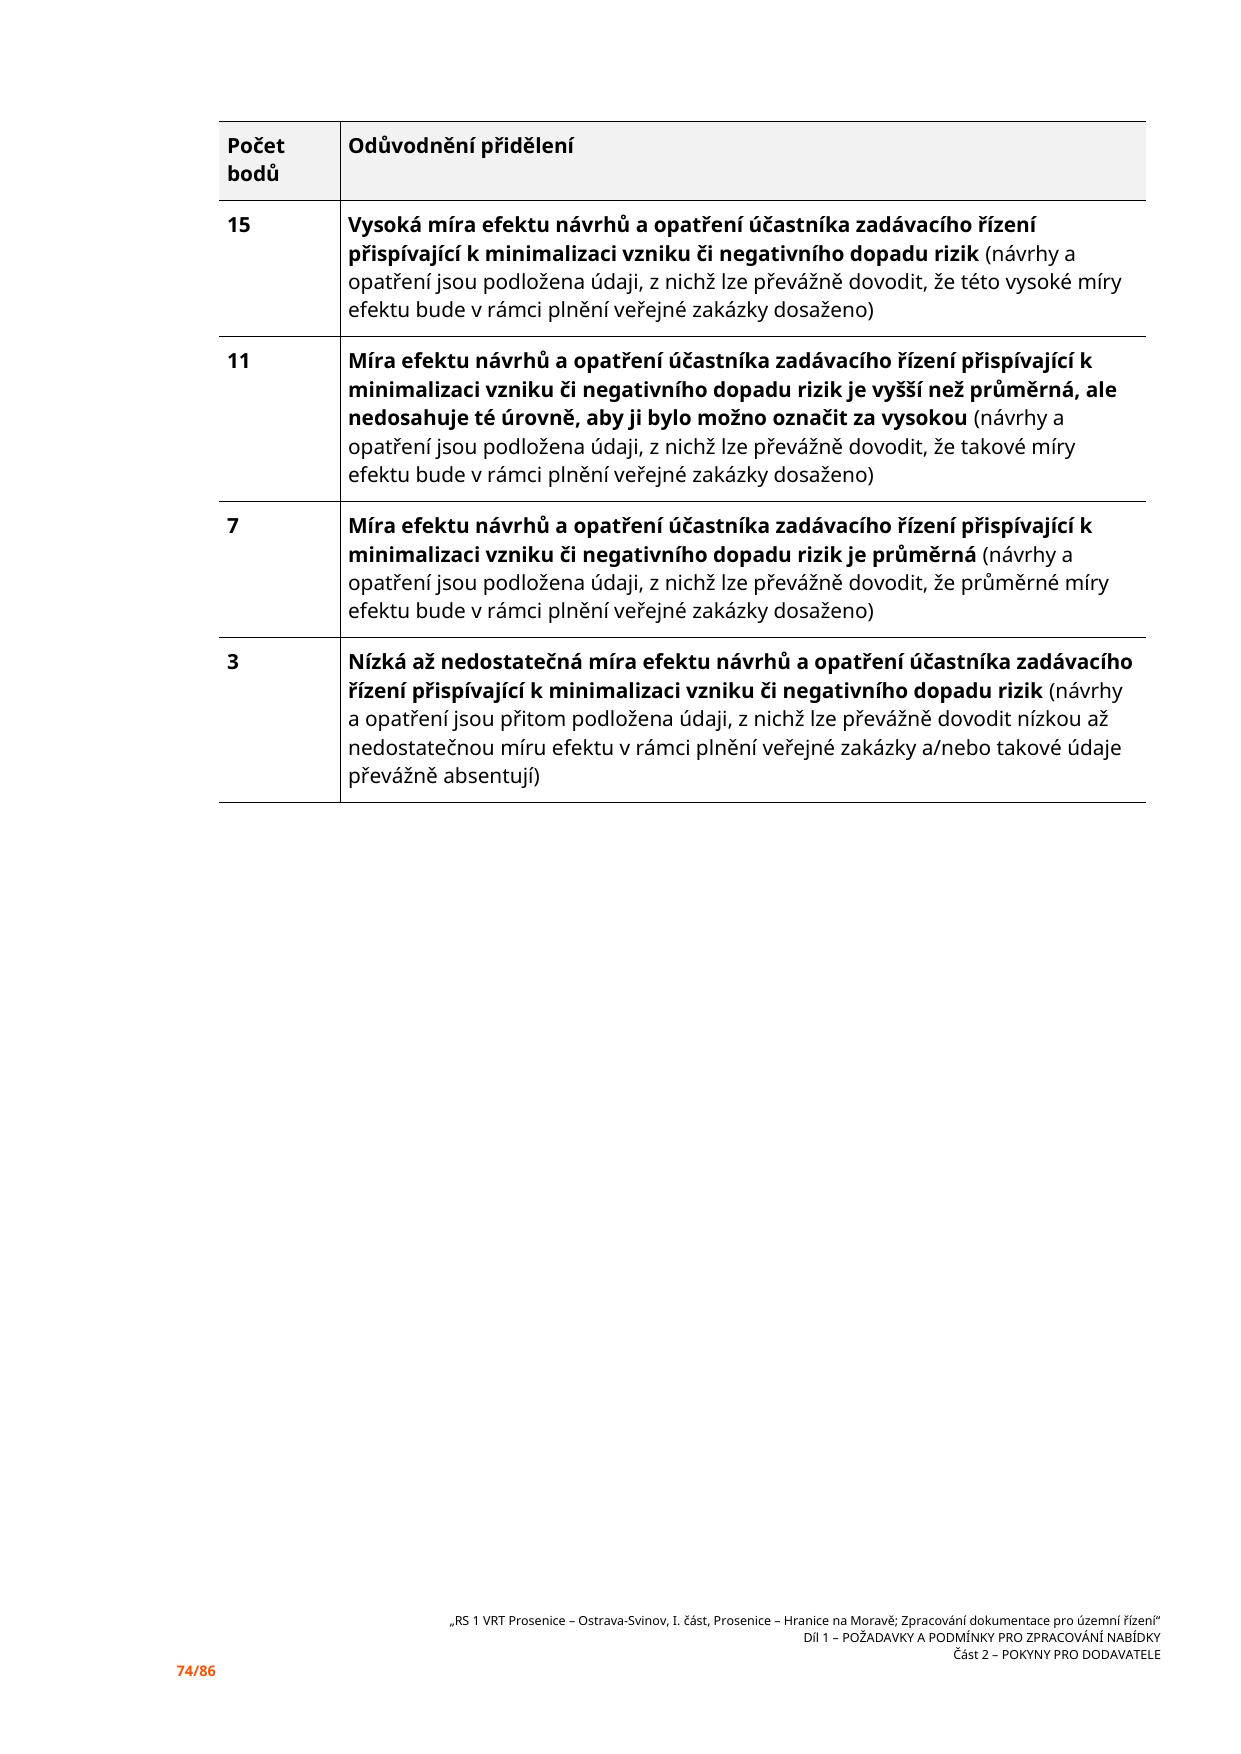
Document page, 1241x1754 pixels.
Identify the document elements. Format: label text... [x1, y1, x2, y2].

table_cell Míra efektu návrhů a opatření účastníka zadávacího řízení přispívající k minimalizaci vzniku či negativního dopadu rizik je vyšší než průměrná, ale nedosahuje té úrovně, aby ji bylo možno označit za vysokou (návrhy a opatření jsou podložena údaji, z nichž lze převážně dovodit, že takové míry efektu bude v rámci plnění veřejné zakázky dosaženo) [341, 337, 1146, 501]
table_cell Míra efektu návrhů a opatření účastníka zadávacího řízení přispívající k minimalizaci vzniku či negativního dopadu rizik je průměrná (návrhy a opatření jsou podložena údaji, z nichž lze převážně dovodit, že průměrné míry efektu bude v rámci plnění veřejné zakázky dosaženo) [341, 502, 1146, 637]
table_cell 3 [219, 638, 340, 802]
table_cell 11 [219, 337, 340, 501]
table_cell 7 [219, 502, 340, 637]
table_cell 15 [219, 201, 340, 336]
table_cell Odůvodnění přidělení [341, 122, 1146, 200]
table_cell Nízká až nedostatečná míra efektu návrhů a opatření účastníka zadávacího řízení přispívající k minimalizaci vzniku či negativního dopadu rizik (návrhy a opatření jsou přitom podložena údaji, z nichž lze převážně dovodit nízkou až nedostatečnou míru efektu v rámci plnění veřejné zakázky a/nebo takové údaje převážně absentují) [341, 638, 1146, 802]
table_cell Vysoká míra efektu návrhů a opatření účastníka zadávacího řízení přispívající k minimalizaci vzniku či negativního dopadu rizik (návrhy a opatření jsou podložena údaji, z nichž lze převážně dovodit, že této vysoké míry efektu bude v rámci plnění veřejné zakázky dosaženo) [341, 201, 1146, 336]
table_cell Počet bodů [219, 122, 340, 200]
